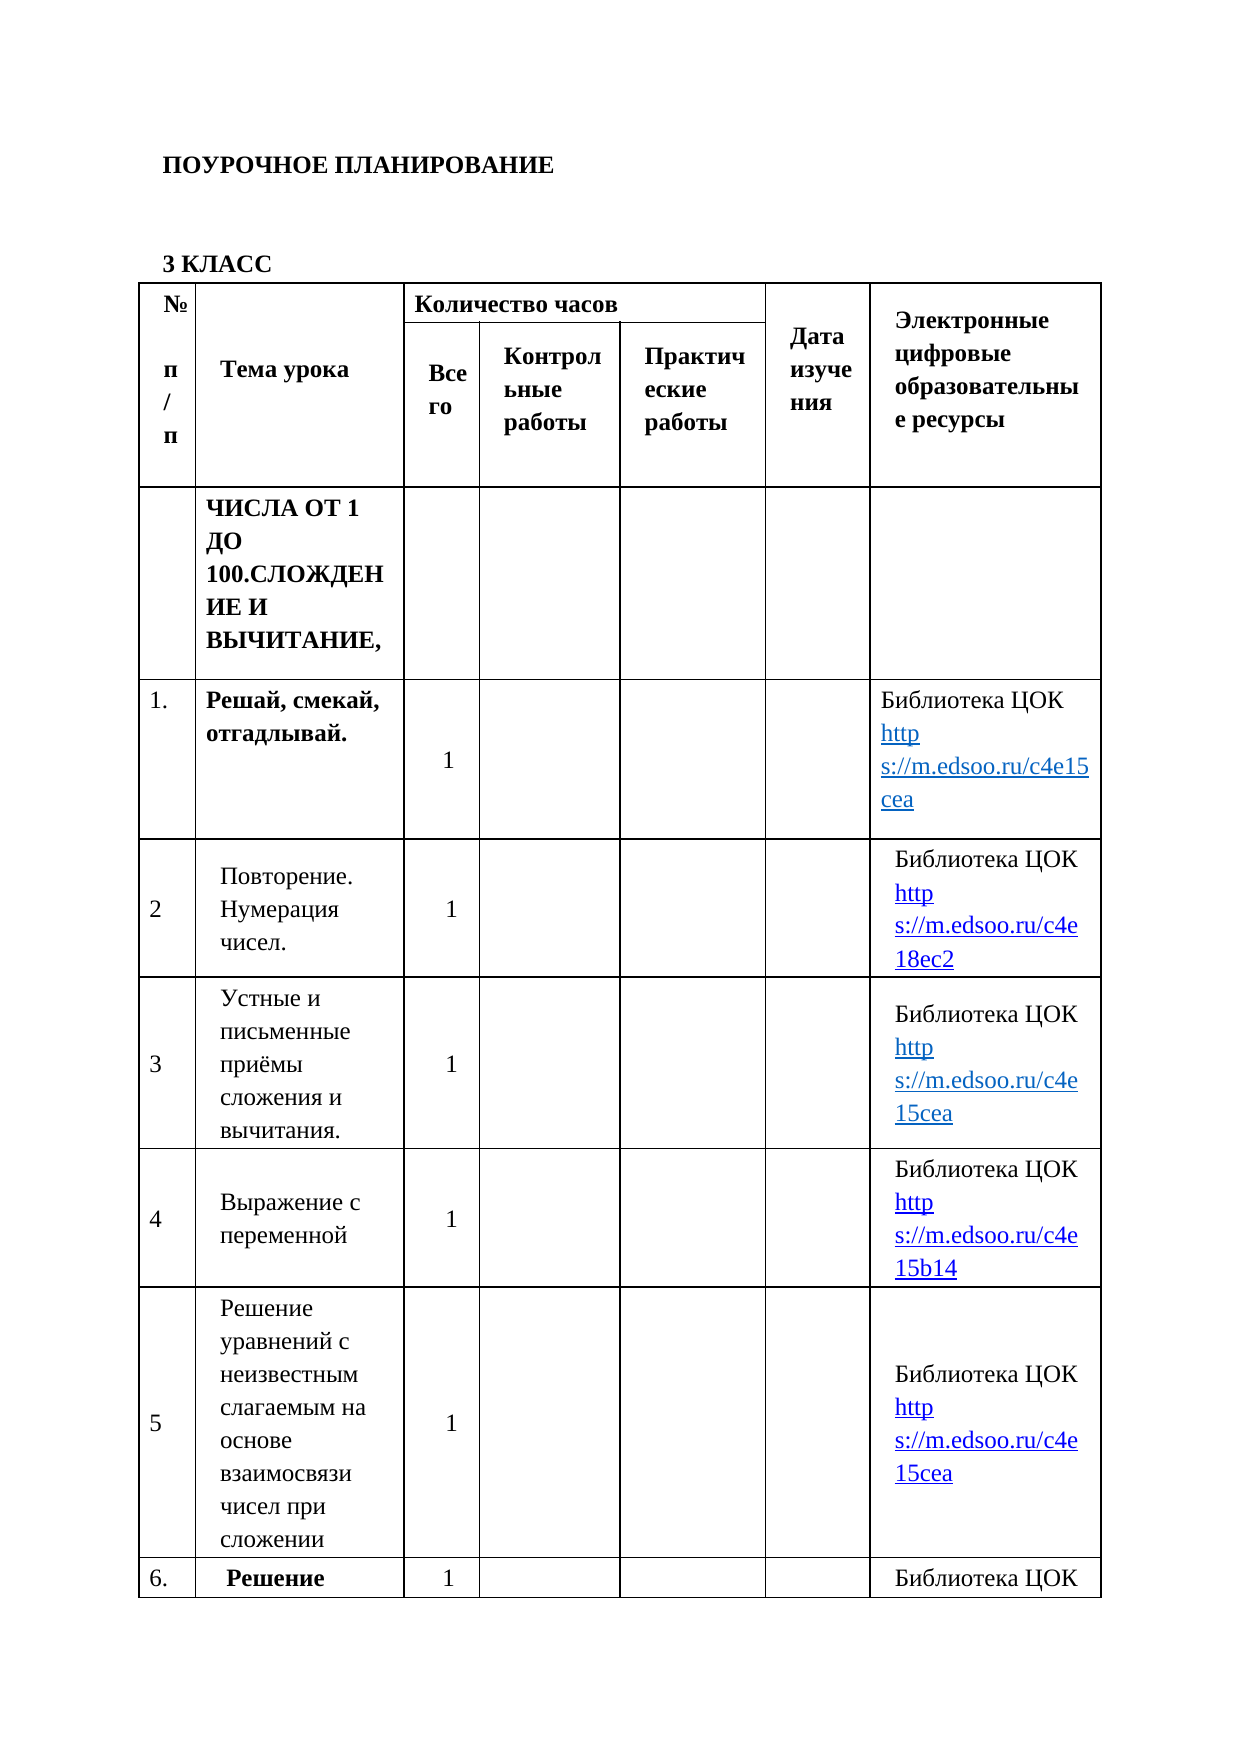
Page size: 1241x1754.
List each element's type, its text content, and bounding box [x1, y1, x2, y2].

table_cell [621, 978, 765, 1148]
table_cell 4 [140, 1149, 195, 1286]
table_cell ЧИСЛА ОТ 1 ДО 100.СЛОЖДЕНИЕ И ВЫЧИТАНИЕ, [196, 488, 403, 678]
table_cell 3 [140, 978, 195, 1148]
table_cell [766, 488, 869, 678]
table_cell [621, 1149, 765, 1286]
table_cell Библиотека ЦОК https://m.edsoo.ru/c4e15b14 [871, 1149, 1100, 1286]
table_cell Библиотека ЦОК https://m.edsoo.ru/c4e18ec2 [871, 840, 1100, 976]
table_cell 1 [405, 978, 479, 1148]
table_cell 1 [405, 680, 479, 838]
table_header Дата изучения [766, 284, 869, 486]
table_cell Устные и письменные приёмы сложения и вычитания. [196, 978, 403, 1148]
table_cell [140, 488, 195, 678]
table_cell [871, 1558, 1100, 1596]
table_cell Библиотека ЦОК https://m.edsoo.ru/c4e15cea [871, 680, 1100, 838]
table_cell 5 [140, 1288, 195, 1557]
table_cell Решай, смекай, отгадлывай. [196, 680, 403, 838]
table_header Тема урока [196, 284, 403, 486]
table_cell [621, 680, 765, 838]
table_cell 1 [405, 1149, 479, 1286]
table_cell [480, 978, 619, 1148]
table_cell Выражение с переменной [196, 1149, 403, 1286]
table_cell Повторение. Нумерация чисел. [196, 840, 403, 976]
table_cell [480, 1288, 619, 1557]
table_cell [621, 1558, 765, 1596]
table_header Количество часов [405, 284, 765, 321]
table_cell [480, 488, 619, 678]
table_cell [621, 840, 765, 976]
table_cell [766, 1288, 869, 1557]
table_cell 6. [140, 1558, 195, 1596]
table_cell Решение уравнений с неизвестным слагаемым на основе взаимосвязи чисел при сложении [196, 1288, 403, 1557]
table_cell [480, 840, 619, 976]
table_cell [480, 1149, 619, 1286]
table_cell Всего [405, 323, 479, 486]
table_cell [766, 840, 869, 976]
table_cell 1 [405, 840, 479, 976]
table_cell [480, 680, 619, 838]
table_cell 2 [140, 840, 195, 976]
table_cell [621, 1288, 765, 1557]
table_cell [480, 1558, 619, 1596]
table_cell [766, 680, 869, 838]
text ПОУРОЧНОЕ ПЛАНИРОВАНИЕ [162, 150, 1090, 179]
table_cell Практические работы [621, 323, 765, 486]
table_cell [871, 1288, 1100, 1557]
table_cell 1. [140, 680, 195, 838]
table_header Электронные цифровые образовательные ресурсы [871, 284, 1100, 486]
table_cell 1 [405, 1288, 479, 1557]
table_cell Контрольные работы [480, 323, 619, 486]
table_cell 1 [405, 1558, 479, 1596]
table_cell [196, 1558, 403, 1596]
table_cell [766, 1558, 869, 1596]
text 3 КЛАСС [162, 249, 1090, 278]
table_cell Библиотека ЦОК https://m.edsoo.ru/c4e15cea [871, 978, 1100, 1148]
table_cell [405, 488, 479, 678]
table_cell [621, 488, 765, 678]
table_header № п/п [140, 284, 195, 486]
table_cell [766, 1149, 869, 1286]
table_cell [766, 978, 869, 1148]
table_cell [871, 488, 1100, 678]
